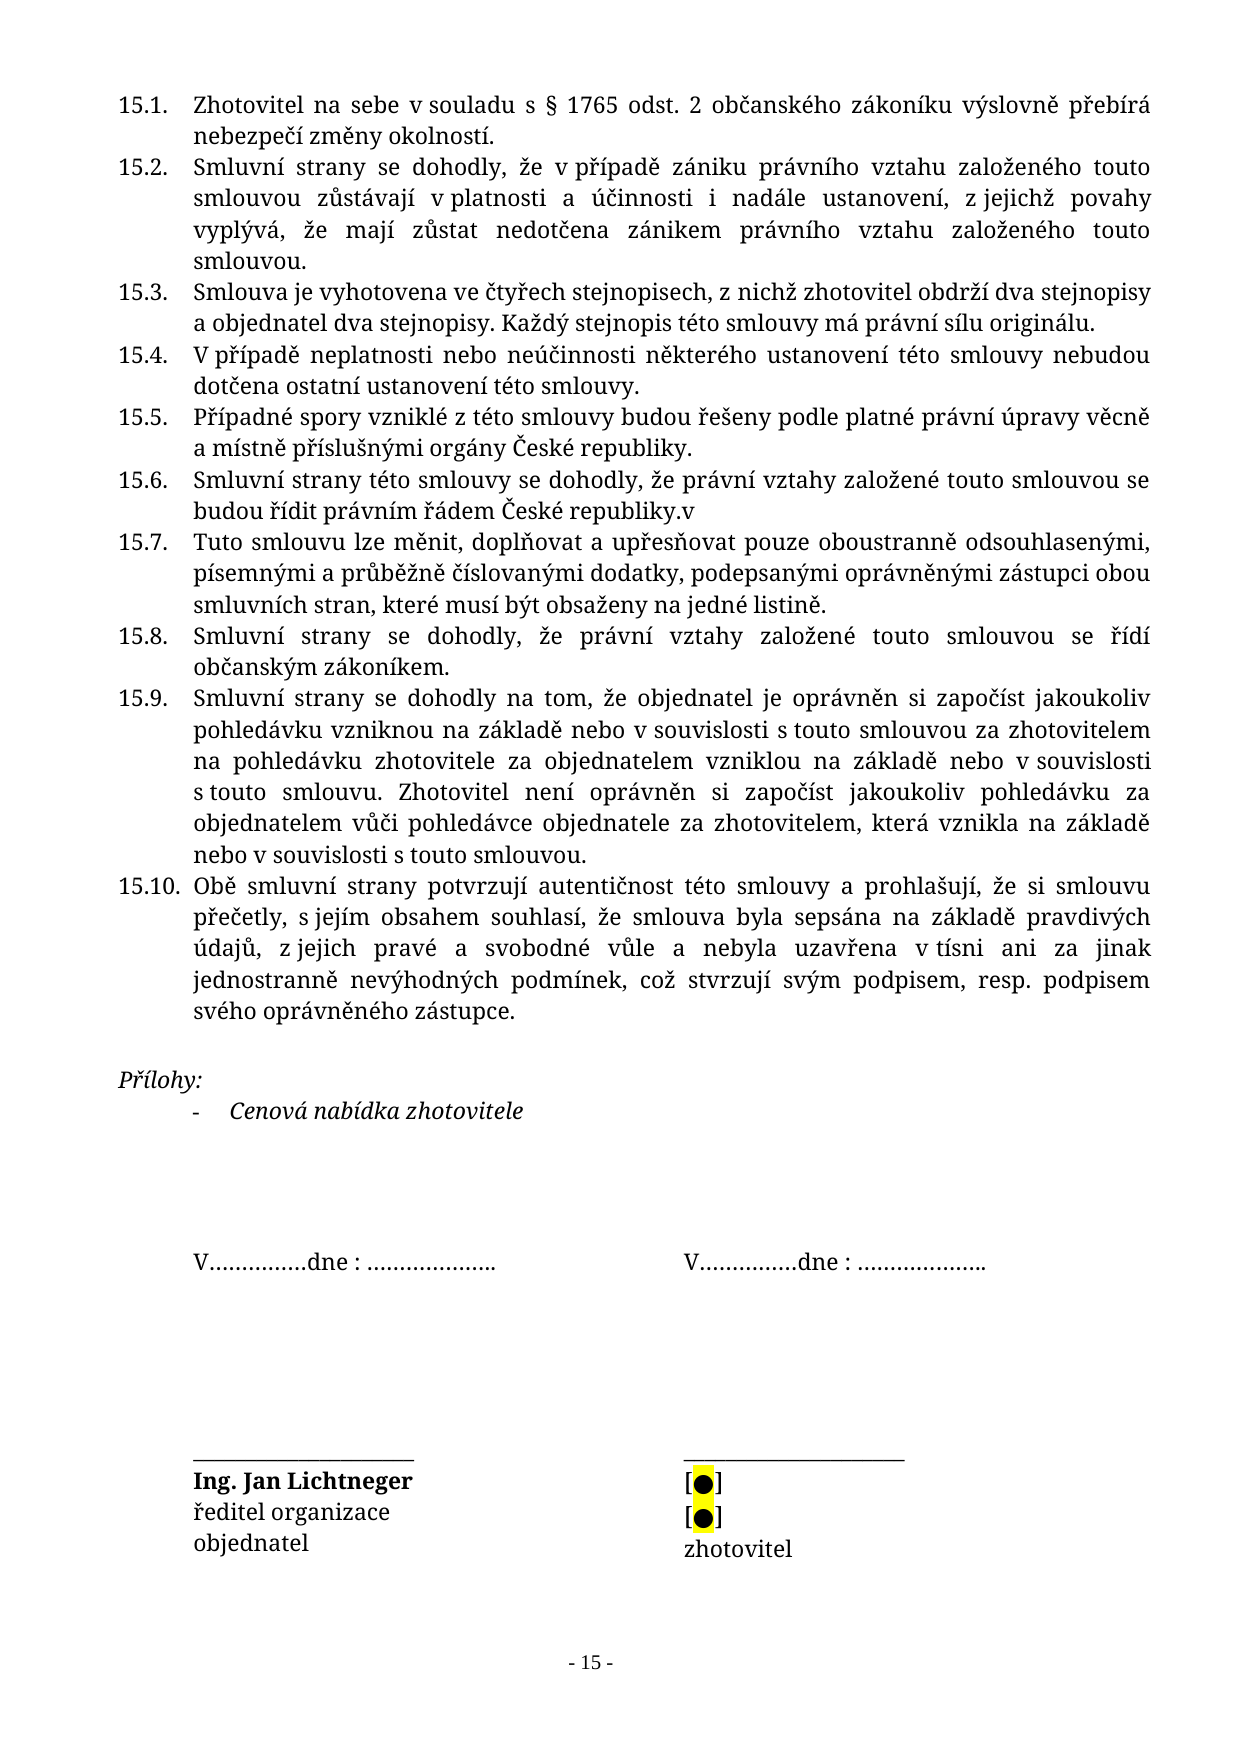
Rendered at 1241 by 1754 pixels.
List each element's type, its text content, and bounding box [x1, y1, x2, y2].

list Zhotovitel na sebe v souladu s § 1765 odst. 2 občanského zákoníku výslovně přebírá nebezpečí změny okolností. [118, 89, 1152, 151]
table_cell _____________________ [●] [●] zhotovitel [672, 1434, 1163, 1564]
list Tuto smlouvu lze měnit, doplňovat a upřesňovat pouze oboustranně odsouhlasenými, písemnými a průběžně číslovanými dodatky, podepsanými oprávněnými zástupci obou smluvních stran, které musí být obsaženy na jedné listině. [118, 526, 1152, 620]
list Obě smluvní strany potvrzují autentičnost této smlouvy a prohlašují, že si smlouvu přečetly, s jejím obsahem souhlasí, že smlouva byla sepsána na základě pravdivých údajů, z jejich pravé a svobodné vůle a nebyla uzavřena v tísni ani za jinak jednostranně nevýhodných podmínek, což stvrzují svým podpisem, resp. podpisem svého oprávněného zástupce. [118, 870, 1152, 1026]
list Smluvní strany se dohodly, že v případě zániku právního vztahu založeného touto smlouvou zůstávají v platnosti a účinnosti i nadále ustanovení, z jejichž povahy vyplývá, že mají zůstat nedotčena zánikem právního vztahu založeného touto smlouvou. [118, 151, 1152, 276]
table_header V……………dne : ……………….. [182, 1246, 672, 1434]
text Přílohy: [118, 1064, 1152, 1095]
list V případě neplatnosti nebo neúčinnosti některého ustanovení této smlouvy nebudou dotčena ostatní ustanovení této smlouvy. [118, 339, 1152, 401]
list Smluvní strany se dohodly, že právní vztahy založené touto smlouvou se řídí občanským zákoníkem. [118, 620, 1152, 682]
list Cenová nabídka zhotovitele [192, 1095, 1152, 1126]
table_header V……………dne : ……………….. [672, 1246, 1163, 1434]
list Smluvní strany této smlouvy se dohodly, že právní vztahy založené touto smlouvou se budou řídit právním řádem České republiky.v [118, 464, 1152, 526]
list Smlouva je vyhotovena ve čtyřech stejnopisech, z nichž zhotovitel obdrží dva stejnopisy a objednatel dva stejnopisy. Každý stejnopis této smlouvy má právní sílu originálu. [118, 276, 1152, 339]
table_cell _____________________ Ing. Jan Lichtneger ředitel organizace objednatel [182, 1434, 672, 1564]
list Případné spory vzniklé z této smlouvy budou řešeny podle platné právní úpravy věcně a místně příslušnými orgány České republiky. [118, 401, 1152, 464]
list Smluvní strany se dohodly na tom, že objednatel je oprávněn si započíst jakoukoliv pohledávku vzniknou na základě nebo v souvislosti s touto smlouvou za zhotovitelem na pohledávku zhotovitele za objednatelem vzniklou na základě nebo v souvislosti s touto smlouvu. Zhotovitel není oprávněn si započíst jakoukoliv pohledávku za objednatelem vůči pohledávce objednatele za zhotovitelem, která vznikla na základě nebo v souvislosti s touto smlouvou. [118, 682, 1152, 870]
